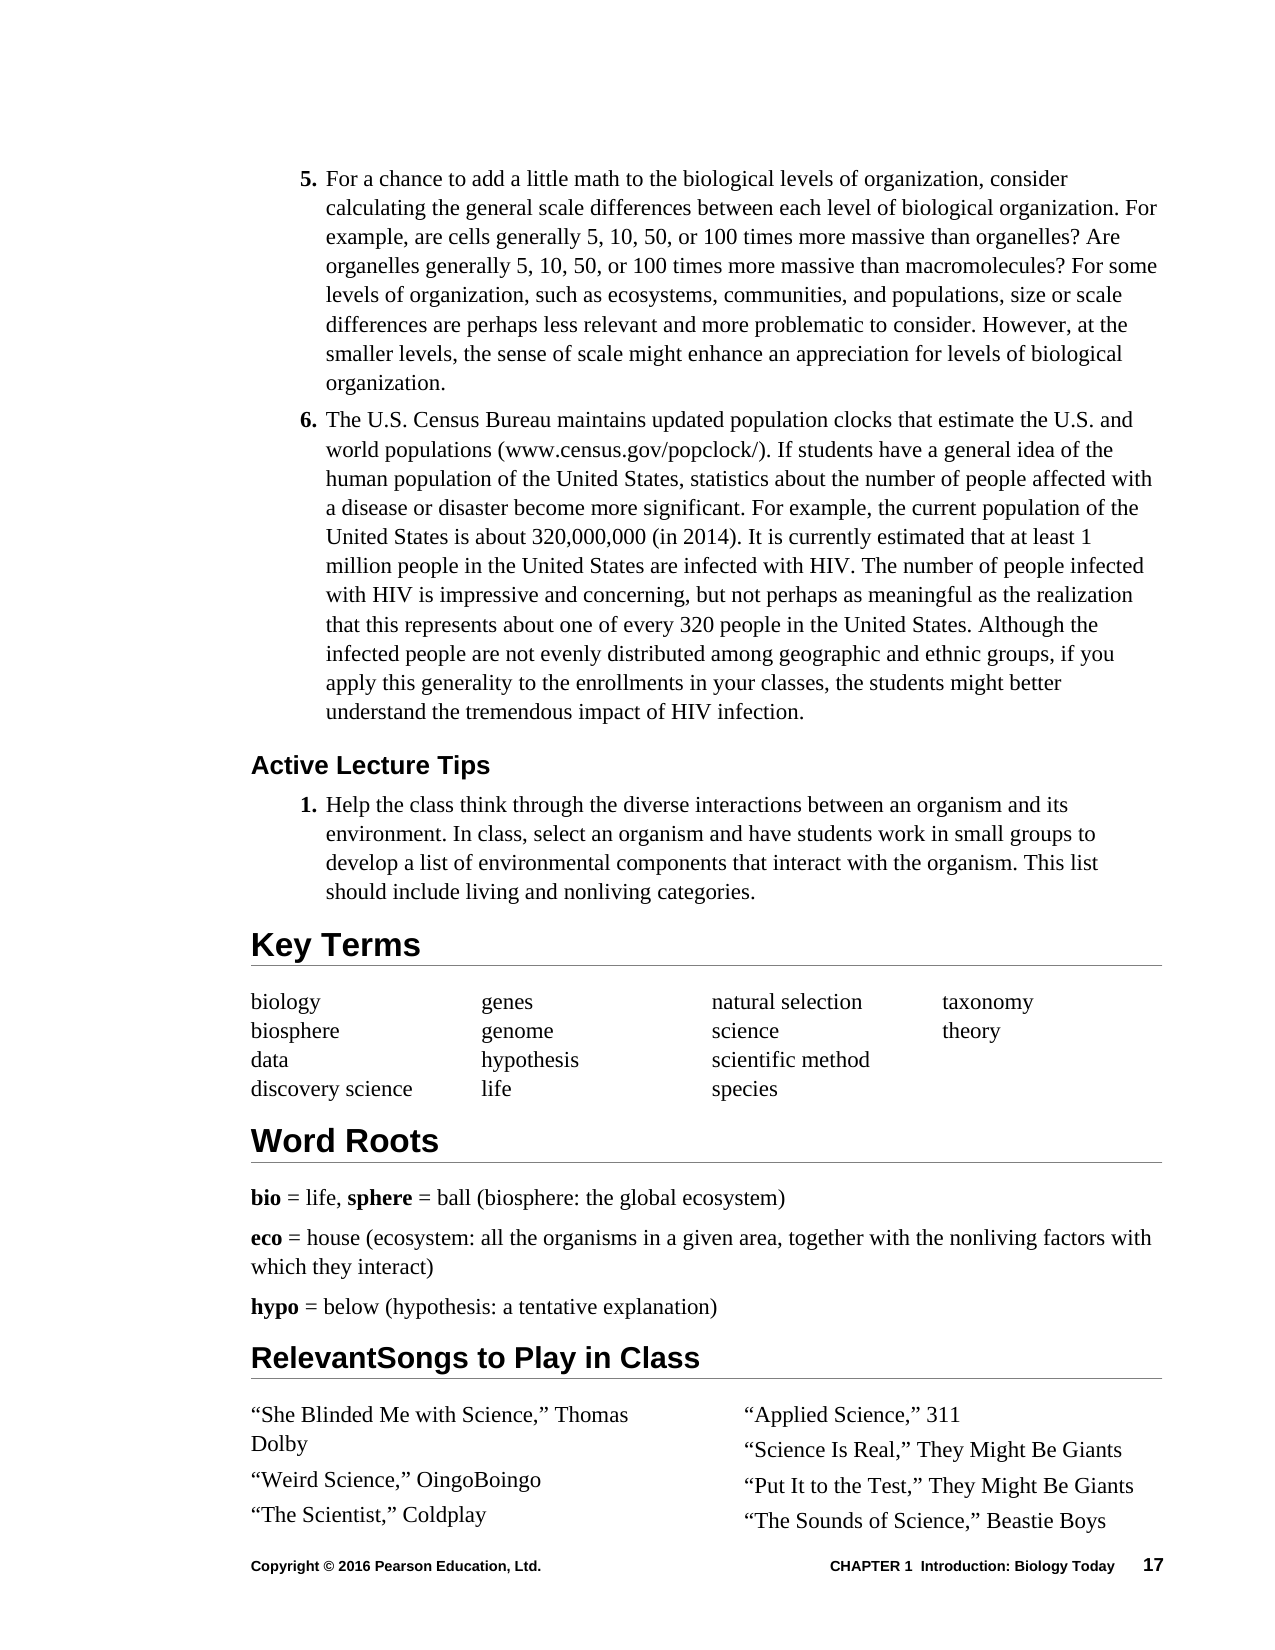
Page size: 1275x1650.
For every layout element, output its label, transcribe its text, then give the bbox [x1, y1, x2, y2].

text RelevantSongs to Play in Class [251, 1339, 1162, 1378]
text 6. The U.S. Census Bureau maintains updated population clocks that estimate the U.S. and world populations (www.census.gov/popclock/). If students have a general idea of the human population of the United States, statistics about the number of people affected with a disease or disaster become more significant. For example, the current population of the United States is about 320,000,000 (in 2014). It is currently estimated that at least 1 million people in the United States are infected with HIV. The number of people infected with HIV is impressive and concerning, but not perhaps as meaningful as the realization that this represents about one of every 320 people in the United States. Although the infected people are not evenly distributed among geographic and ethnic groups, if you apply this generality to the enrollments in your classes, the students might better understand the tremendous impact of HIV infection. [300, 404, 1162, 724]
text biosphere [251, 1014, 471, 1043]
text Active Lecture Tips [251, 749, 1162, 780]
text “Put It to the Test,” They Might Be Giants [744, 1469, 1162, 1498]
text theory [942, 1014, 1162, 1043]
text taxonomy [942, 985, 1162, 1014]
text data [251, 1043, 471, 1072]
text discovery science [251, 1072, 471, 1102]
text species [712, 1072, 932, 1102]
text bio = life, sphere = ball (biosphere: the global ecosystem) [251, 1182, 1162, 1211]
text hypothesis [481, 1043, 701, 1072]
text biology [251, 985, 471, 1014]
text science [712, 1014, 932, 1043]
text natural selection [712, 985, 932, 1014]
text “The Sounds of Science,” Beastie Boys [744, 1504, 1162, 1534]
text genome [481, 1014, 701, 1043]
text Word Roots [251, 1121, 1162, 1162]
text “Applied Science,” 311 [744, 1398, 1162, 1427]
text “Weird Science,” OingoBoingo [251, 1463, 669, 1492]
text hypo = below (hypothesis: a tentative explanation) [251, 1290, 1162, 1319]
text “She Blinded Me with Science,” Thomas Dolby [251, 1398, 669, 1457]
text genes [481, 985, 701, 1014]
text 1. Help the class think through the diverse interactions between an organism and its environment. In class, select an organism and have students work in small groups to develop a list of environmental components that interact with the organism. This list should include living and nonliving categories. [300, 788, 1162, 905]
text life [481, 1072, 701, 1102]
text “The Scientist,” Coldplay [251, 1498, 669, 1527]
text 5. For a chance to add a little math to the biological levels of organization, consider calculating the general scale differences between each level of biological organization. For example, are cells generally 5, 10, 50, or 100 times more massive than organelles? Are organelles generally 5, 10, 50, or 100 times more massive than macromolecules? For some levels of organization, such as ecosystems, communities, and populations, size or scale differences are perhaps less relevant and more problematic to consider. However, at the smaller levels, the sense of scale might enhance an appreciation for levels of biological organization. [300, 162, 1162, 395]
text Key Terms [251, 924, 1162, 965]
text eco = house (ecosystem: all the organisms in a given area, together with the nonliving factors with which they interact) [251, 1221, 1162, 1279]
text “Science Is Real,” They Might Be Giants [744, 1434, 1162, 1463]
text scientific method [712, 1043, 932, 1072]
